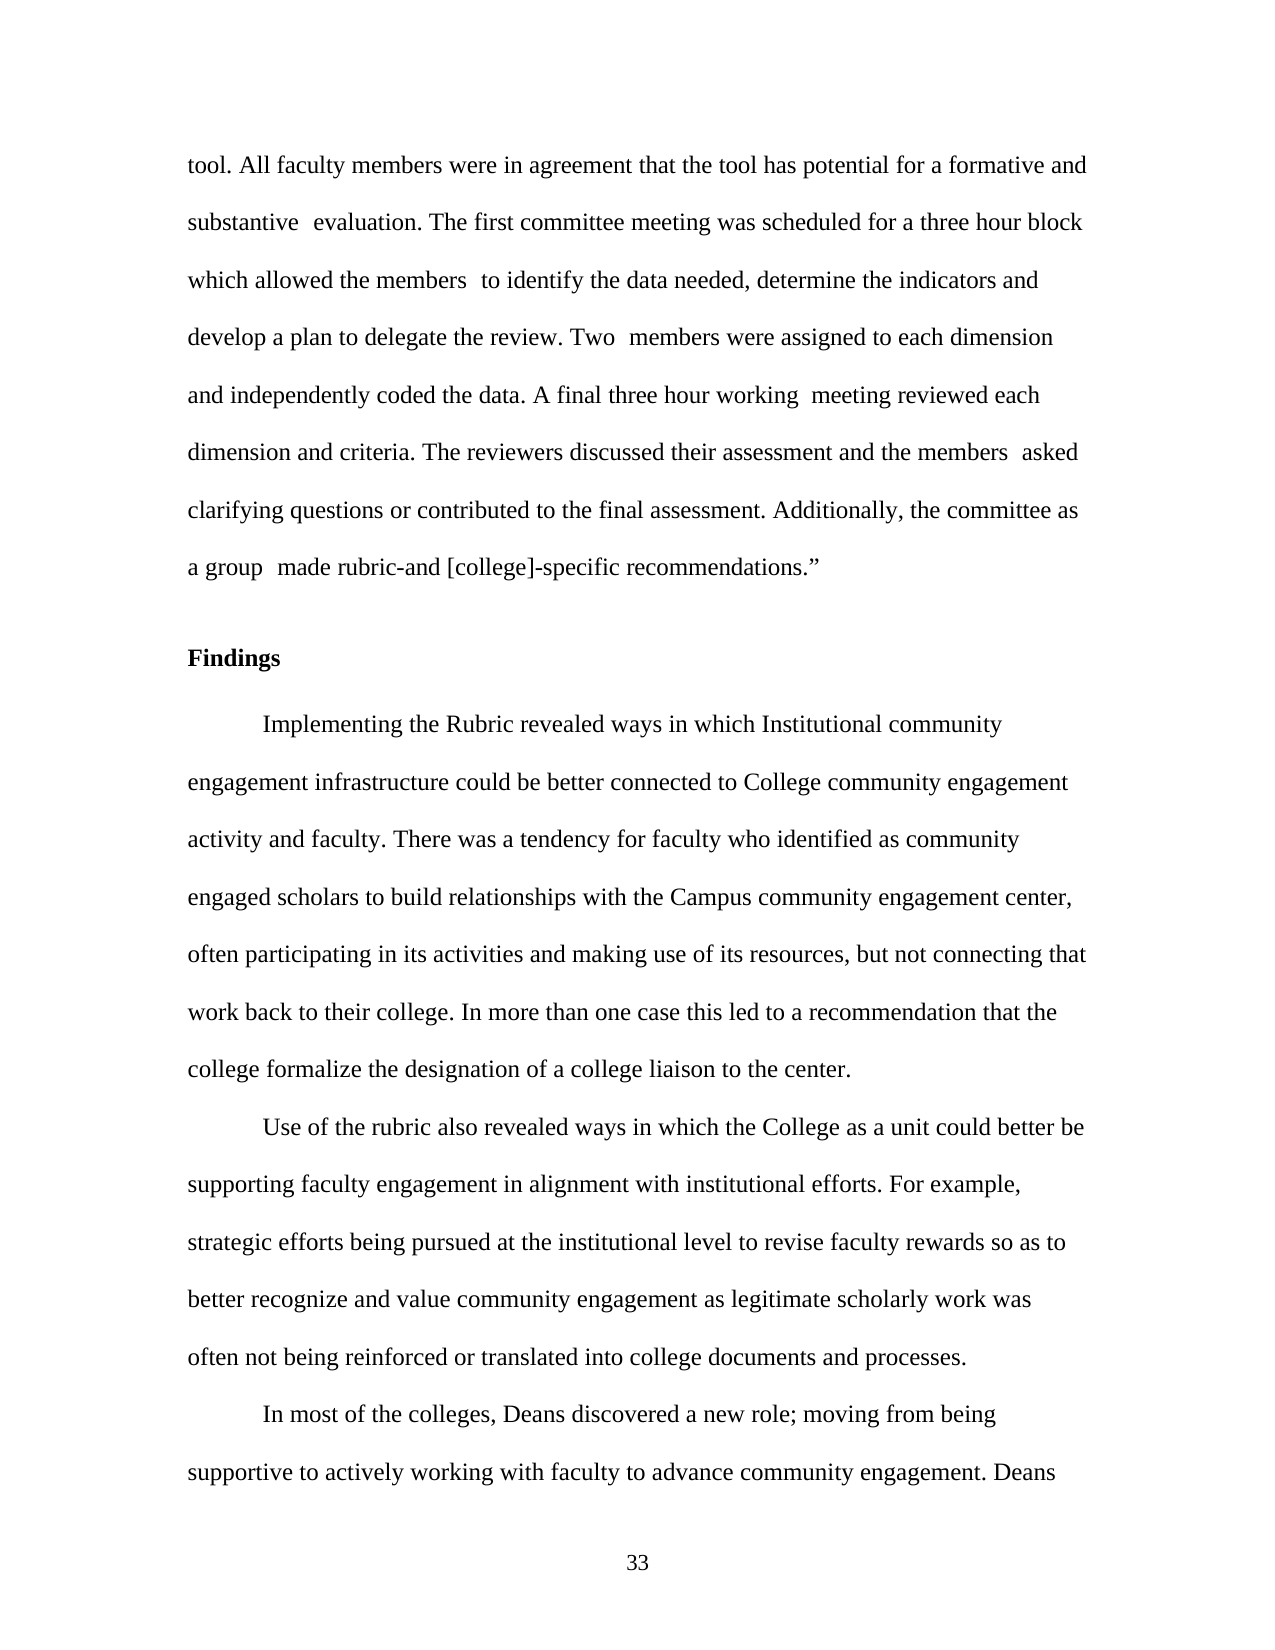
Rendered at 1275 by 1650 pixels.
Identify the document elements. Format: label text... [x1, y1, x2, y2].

text Findings [187, 643, 1087, 672]
text Implementing the Rubric revealed ways in which Institutional community engagement infrastructure could be better connected to College community engagement activity and faculty. There was a tendency for faculty who identified as community engaged scholars to build relationships with the Campus community engagement center, often participating in its activities and making use of its resources, but not connecting that work back to their college. In more than one case this led to a recommendation that the college formalize the designation of a college liaison to the center. [187, 709, 1087, 1083]
text Use of the rubric also revealed ways in which the College as a unit could better be supporting faculty engagement in alignment with institutional efforts. For example, strategic efforts being pursued at the institutional level to revise faculty rewards so as to better recognize and value community engagement as legitimate scholarly work was often not being reinforced or translated into college documents and processes. [187, 1112, 1087, 1370]
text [187, 150, 1087, 581]
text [187, 1399, 1087, 1485]
